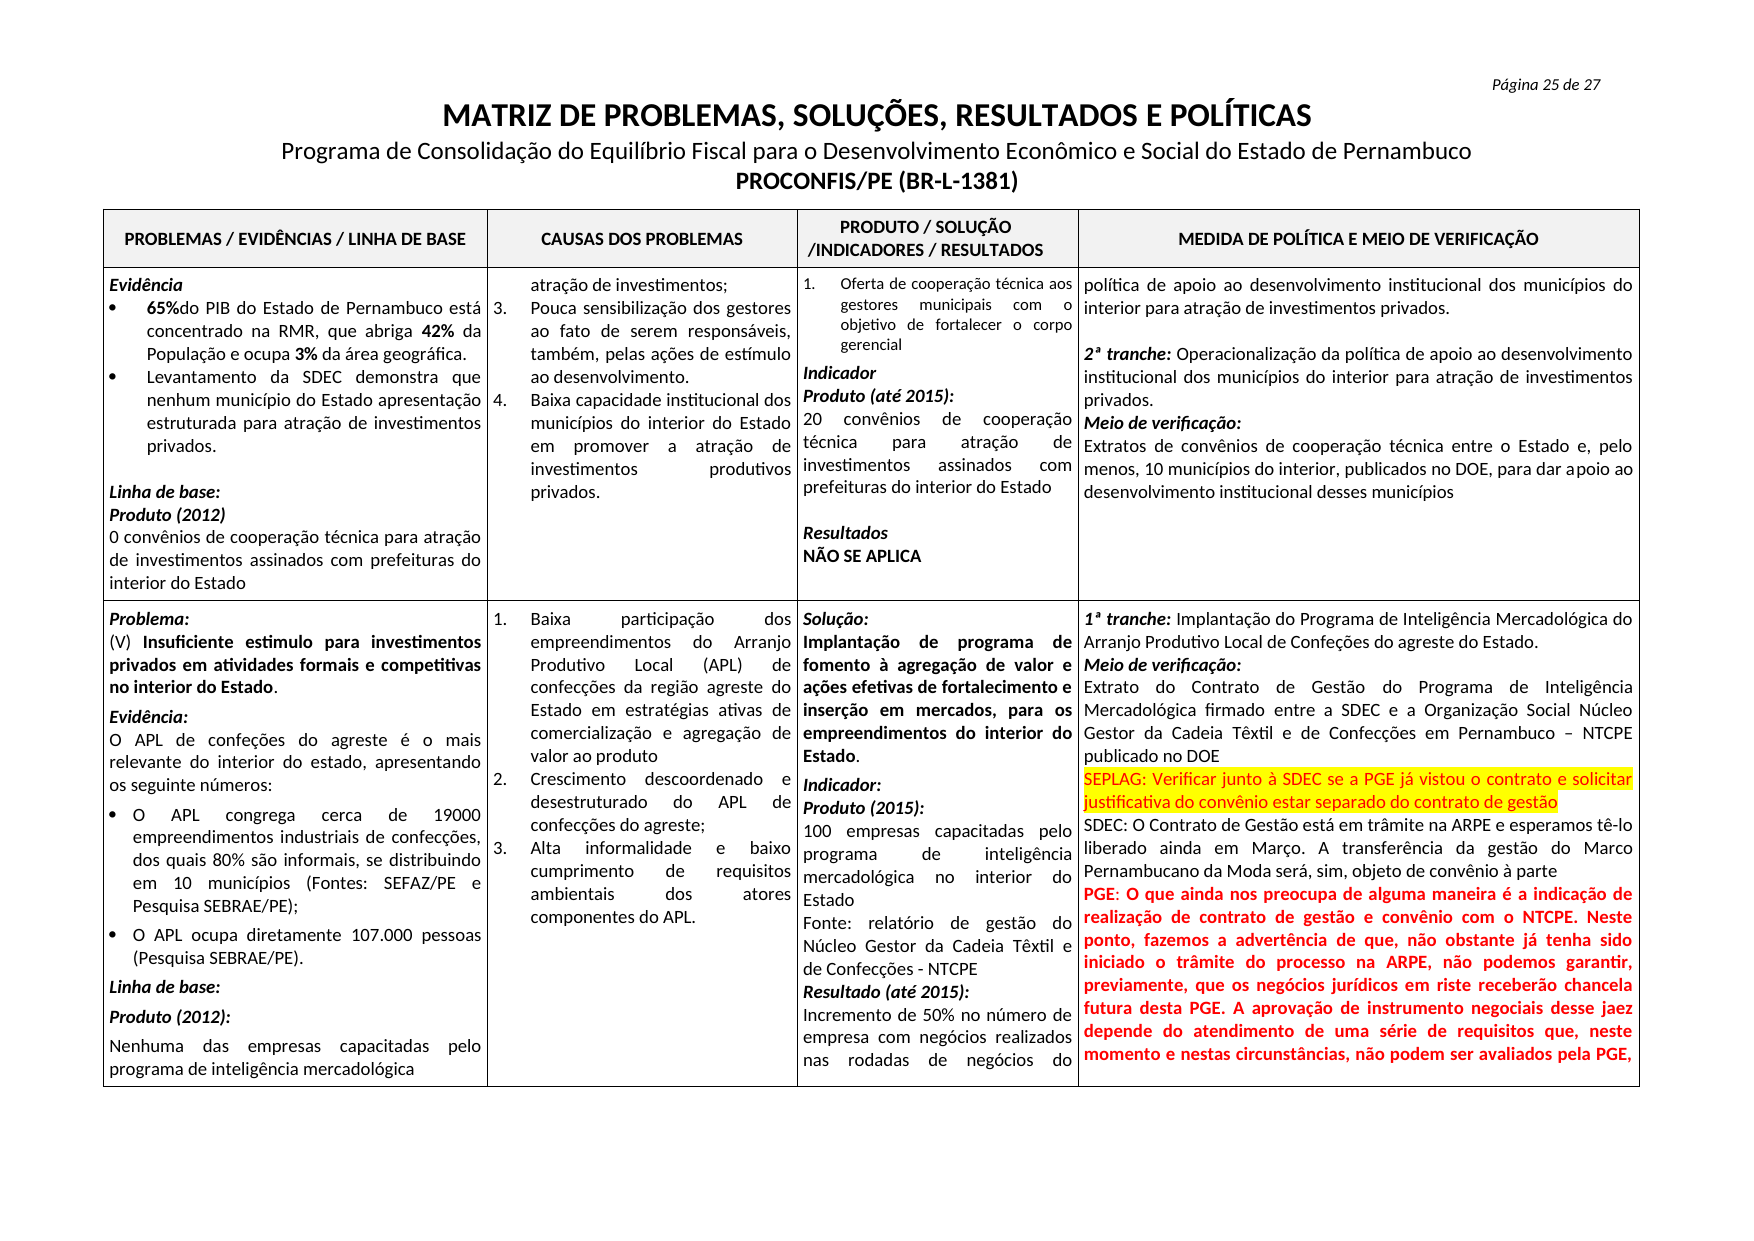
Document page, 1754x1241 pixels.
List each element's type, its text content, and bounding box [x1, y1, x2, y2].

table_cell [798, 268, 1078, 600]
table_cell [1079, 601, 1639, 1086]
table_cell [798, 601, 1078, 1086]
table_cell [104, 601, 487, 1086]
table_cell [488, 601, 797, 1086]
table_header MEDIDA DE POLÍTICA E MEIO DE VERIFICAÇÃO [1079, 210, 1639, 267]
table_header CAUSAS DOS PROBLEMAS [488, 210, 797, 267]
table_header PRODUTO / SOLUÇÃO /INDICADORES / RESULTADOS [798, 210, 1078, 267]
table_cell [1079, 268, 1639, 600]
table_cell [104, 268, 487, 600]
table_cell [488, 268, 797, 600]
table_header PROBLEMAS / EVIDÊNCIAS / LINHA DE BASE [104, 210, 487, 267]
